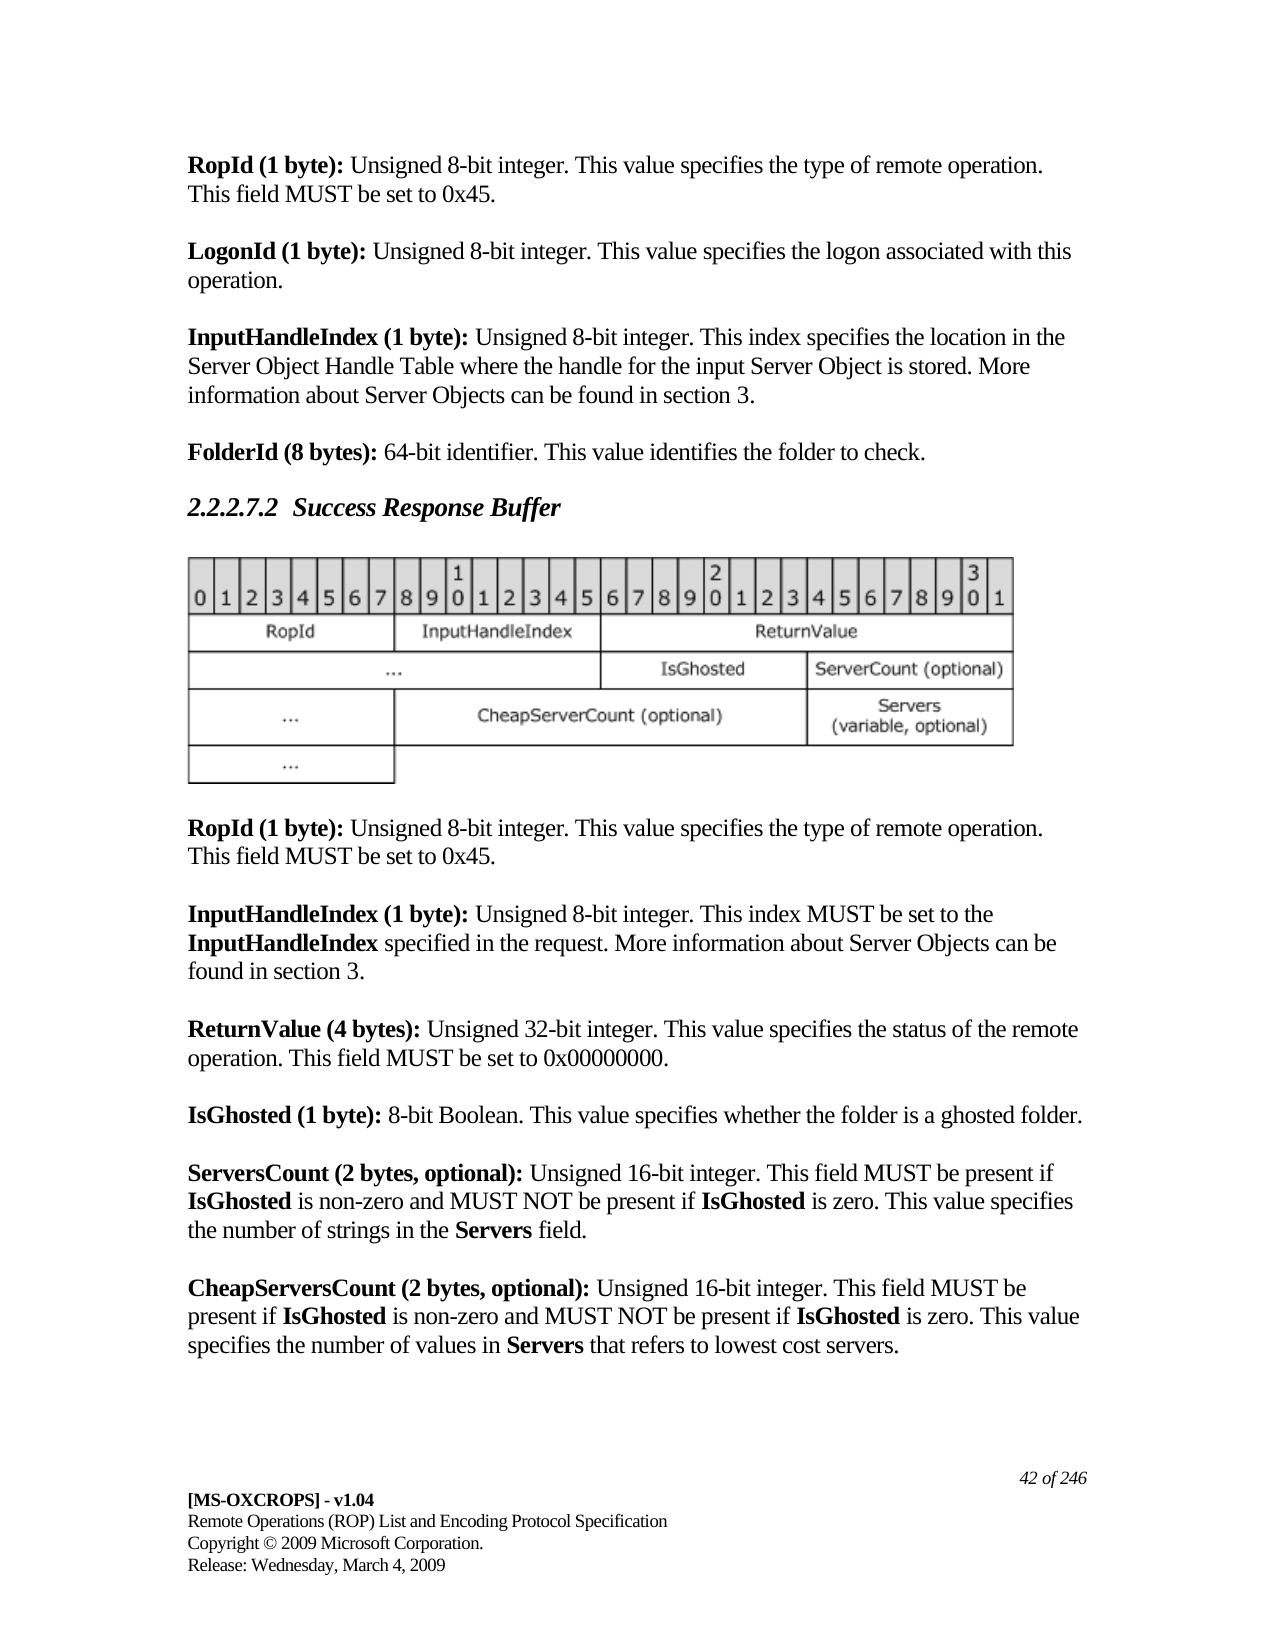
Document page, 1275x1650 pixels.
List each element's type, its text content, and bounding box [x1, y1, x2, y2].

text ServersCount (2 bytes, optional): Unsigned 16-bit integer. This field MUST be present if IsGhosted is non-zero and MUST NOT be present if IsGhosted is zero. This value specifies the number of strings in the Servers field. [187, 1158, 1087, 1244]
text CheapServersCount (2 bytes, optional): Unsigned 16-bit integer. This field MUST be present if IsGhosted is non-zero and MUST NOT be present if IsGhosted is zero. This value specifies the number of values in Servers that refers to lowest cost servers. [187, 1273, 1087, 1359]
text RopId (1 byte): Unsigned 8-bit integer. This value specifies the type of remote operation. This field MUST be set to 0x45. [187, 813, 1087, 870]
text RopId (1 byte): Unsigned 8-bit integer. This value specifies the type of remote operation. This field MUST be set to 0x45. [187, 150, 1087, 207]
text InputHandleIndex (1 byte): Unsigned 8-bit integer. This index specifies the location in the Server Object Handle Table where the handle for the input Server Object is stored. More information about Server Objects can be found in section 3. [187, 322, 1087, 409]
picture [187, 557, 1014, 784]
text InputHandleIndex (1 byte): Unsigned 8-bit integer. This index MUST be set to the InputHandleIndex specified in the request. More information about Server Objects can be found in section 3. [187, 899, 1087, 985]
subtitle Success Response Buffer [187, 491, 1087, 522]
text LogonId (1 byte): Unsigned 8-bit integer. This value specifies the logon associated with this operation. [187, 236, 1087, 294]
text ReturnValue (4 bytes): Unsigned 32-bit integer. This value specifies the status of the remote operation. This field MUST be set to 0x00000000. [187, 1014, 1087, 1071]
text IsGhosted (1 byte): 8-bit Boolean. This value specifies whether the folder is a ghosted folder. [187, 1100, 1087, 1129]
text FolderId (8 bytes): 64-bit identifier. This value identifies the folder to check. [187, 437, 1087, 466]
